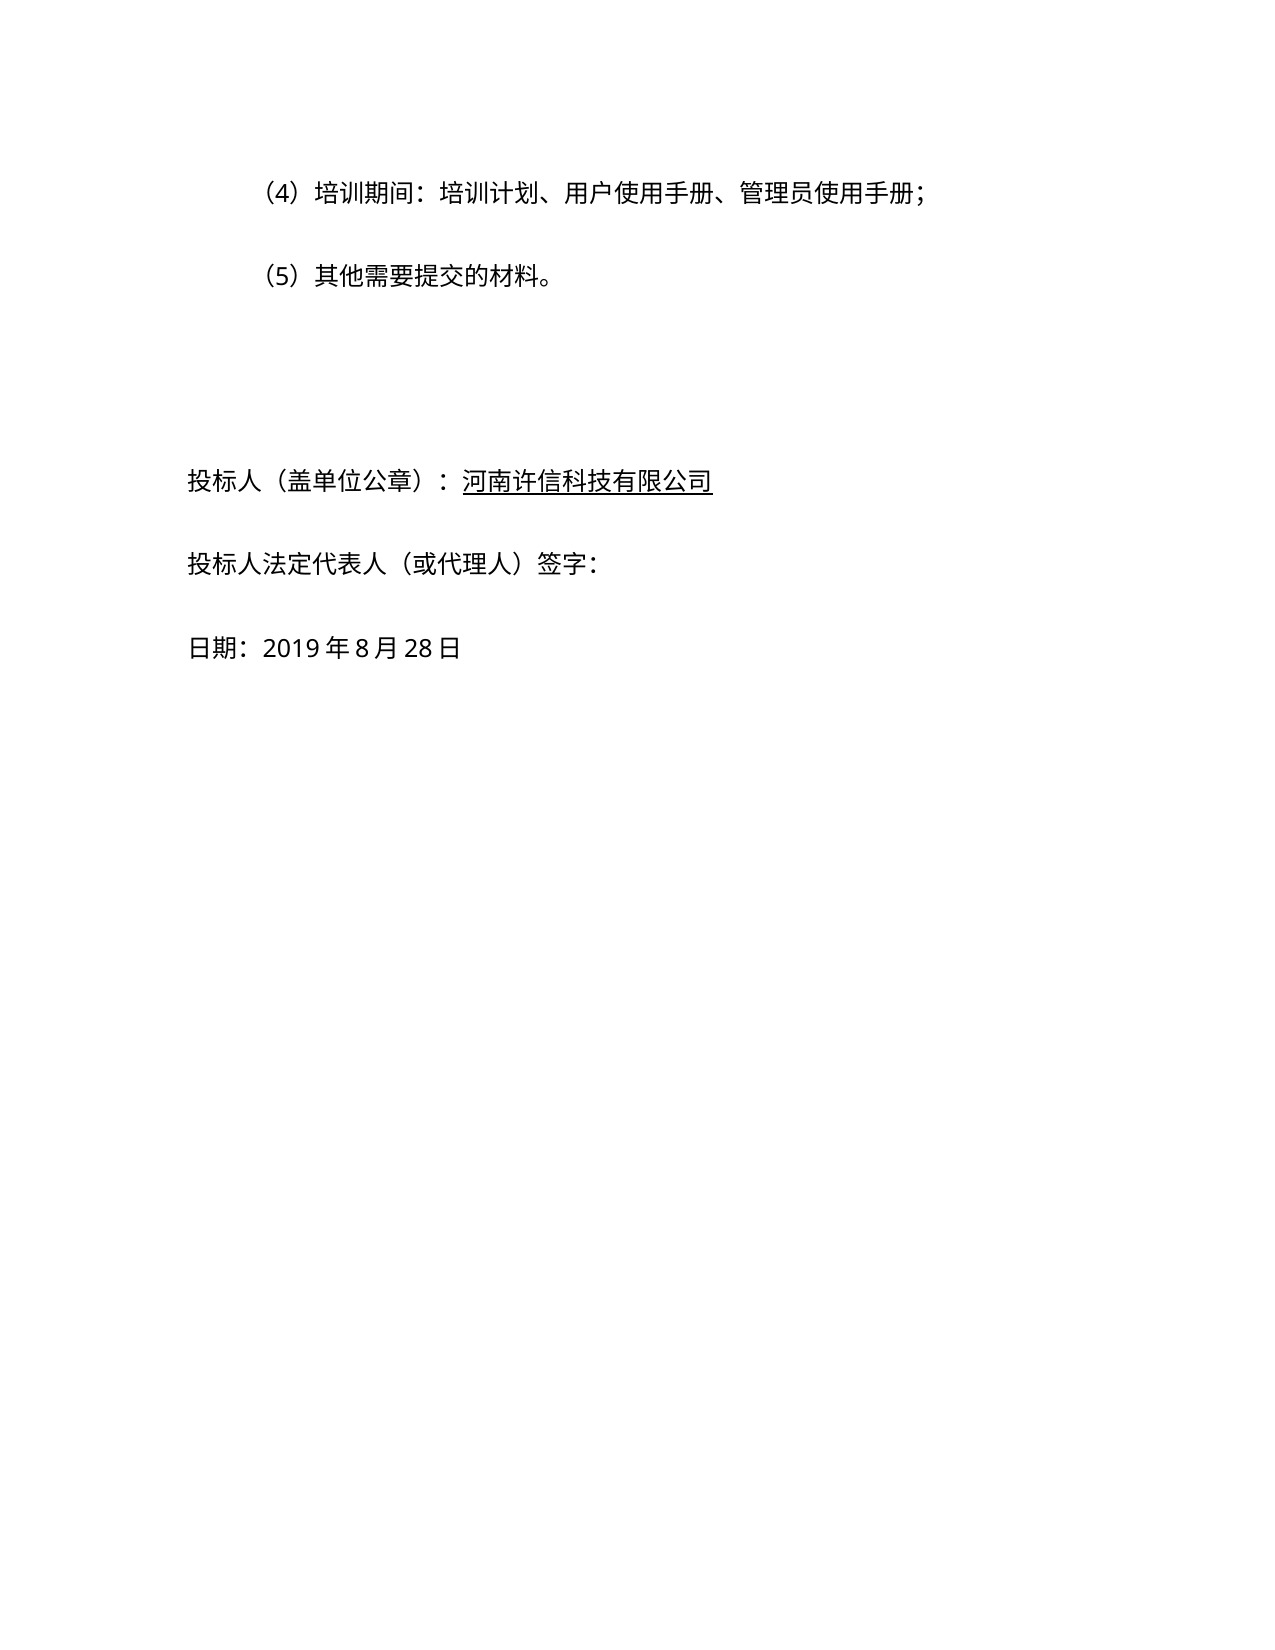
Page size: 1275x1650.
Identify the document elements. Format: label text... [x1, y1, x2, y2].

text 日期：2019年8月28日 [187, 614, 1087, 679]
text 投标人（盖单位公章）：河南许信科技有限公司 [187, 447, 1087, 512]
text 投标人法定代表人（或代理人）签字： [187, 531, 1087, 596]
text （5）其他需要提交的材料。 [187, 242, 1087, 307]
text （4）培训期间：培训计划、用户使用手册、管理员使用手册； [187, 159, 1087, 224]
